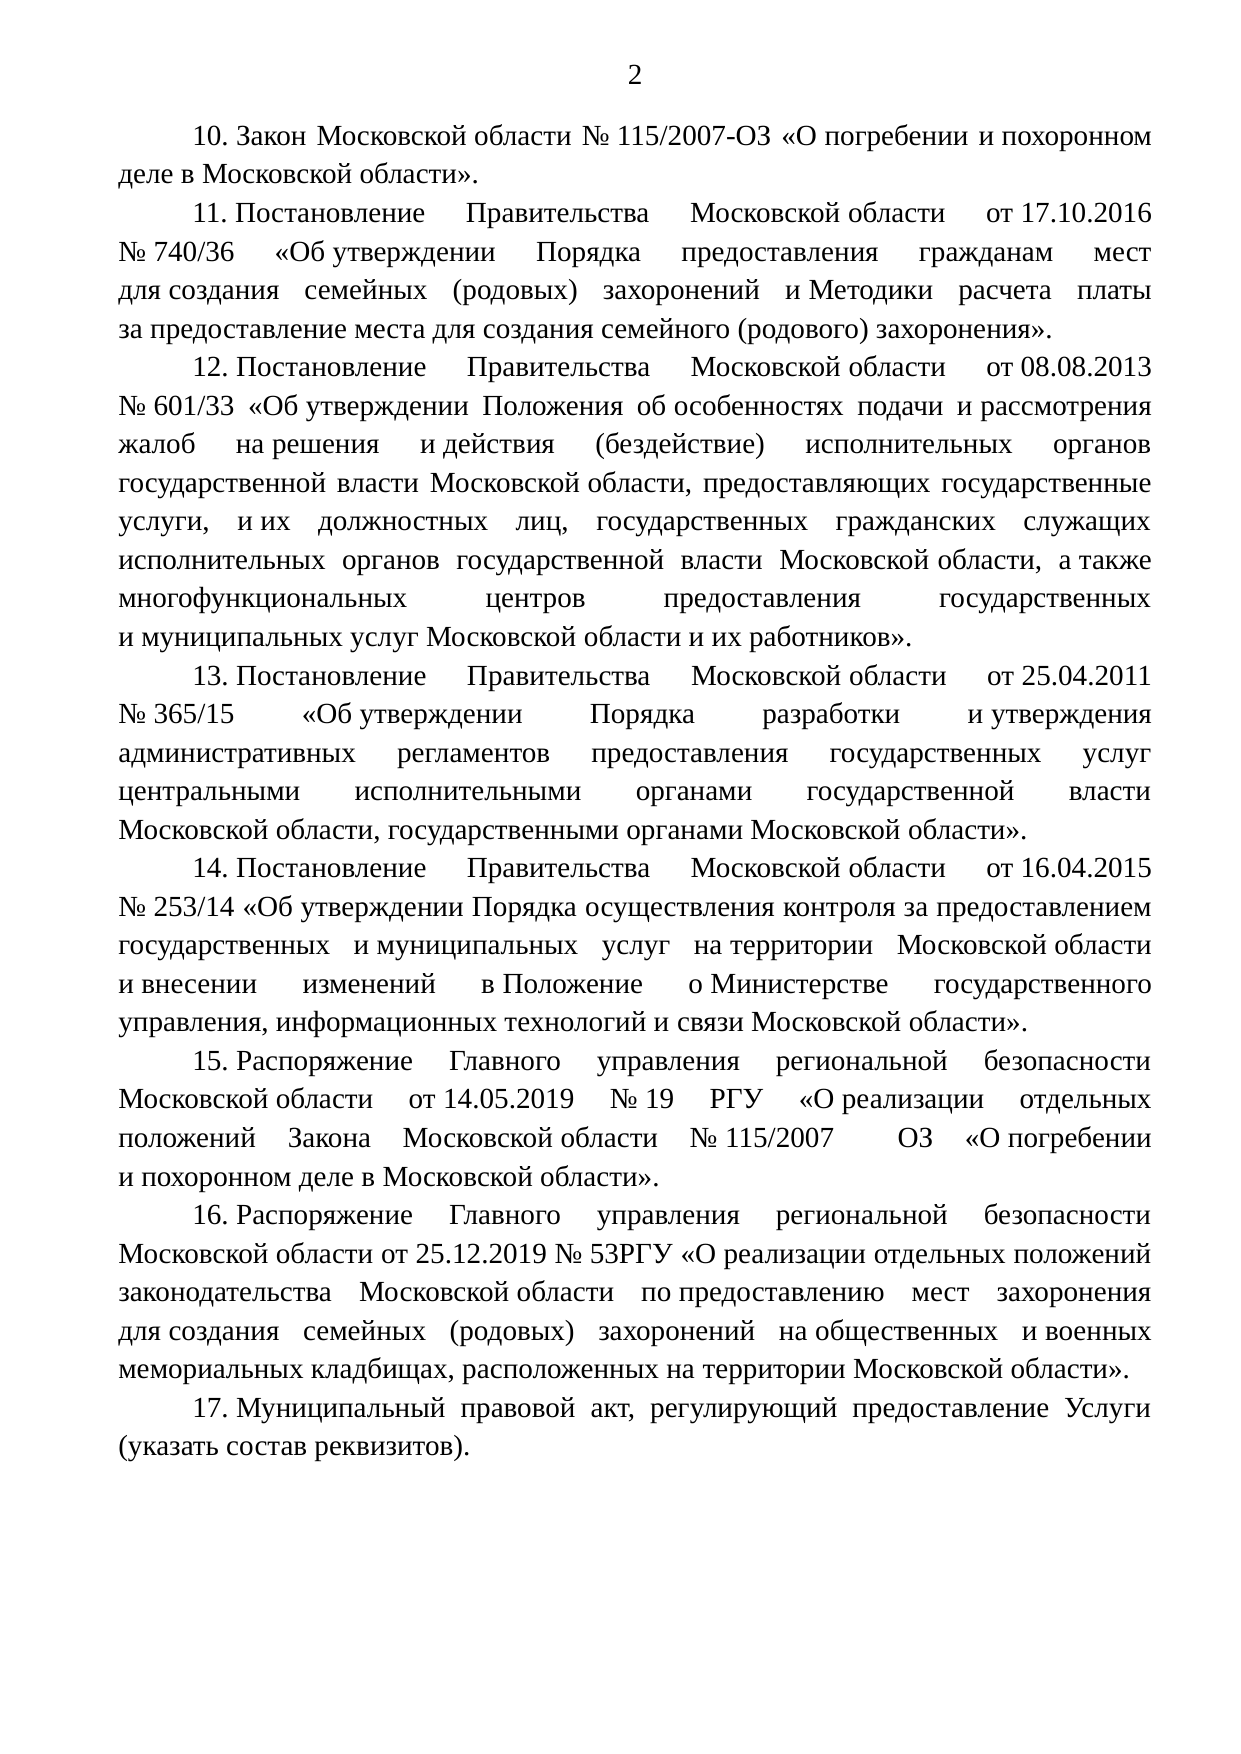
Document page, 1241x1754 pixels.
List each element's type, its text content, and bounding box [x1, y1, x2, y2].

text 16. Распоряжение Главного управления региональной безопасности Московской области от 25.12.2019 № 53РГУ «О реализации отдельных положений законодательства Московской области по предоставлению мест захоронения для создания семейных (родовых) захоронений на общественных и военных мемориальных кладбищах, расположенных на территории Московской области». [118, 1197, 1152, 1385]
text 14. Постановление Правительства Московской области от 16.04.2015 № 253/14 «Об утверждении Порядка осуществления контроля за предоставлением государственных и муниципальных услуг на территории Московской области и внесении изменений в Положение о Министерстве государственного управления, информационных технологий и связи Московской области». [118, 850, 1152, 1038]
text 11. Постановление Правительства Московской области от 17.10.2016 № 740/36 «Об утверждении Порядка предоставления гражданам мест для создания семейных (родовых) захоронений и Методики расчета платы за предоставление места для создания семейного (родового) захоронения». [118, 195, 1152, 344]
text 13. Постановление Правительства Московской области от 25.04.2011 № 365/15 «Об утверждении Порядка разработки и утверждения административных регламентов предоставления государственных услуг центральными исполнительными органами государственной власти Московской области, государственными органами Московской области». [118, 658, 1152, 845]
text 15. Распоряжение Главного управления региональной безопасности Московской области от 14.05.2019 № 19 РГУ «О реализации отдельных положений Закона Московской области № 115/2007 ОЗ «О погребении и похоронном деле в Московской области». [118, 1043, 1152, 1192]
text 12. Постановление Правительства Московской области от 08.08.2013 № 601/33 «Об утверждении Положения об особенностях подачи и рассмотрения жалоб на решения и действия (бездействие) исполнительных органов государственной власти Московской области, предоставляющих государственные услуги, и их должностных лиц, государственных гражданских служащих исполнительных органов государственной власти Московской области, а также многофункциональных центров предоставления государственных и муниципальных услуг Московской области и их работников». [118, 349, 1152, 653]
text 10. Закон Московской области № 115/2007-ОЗ «О погребении и похоронном деле в Московской области». [118, 118, 1152, 190]
text 17. Муниципальный правовой акт, регулирующий предоставление Услуги (указать состав реквизитов). [118, 1390, 1152, 1462]
